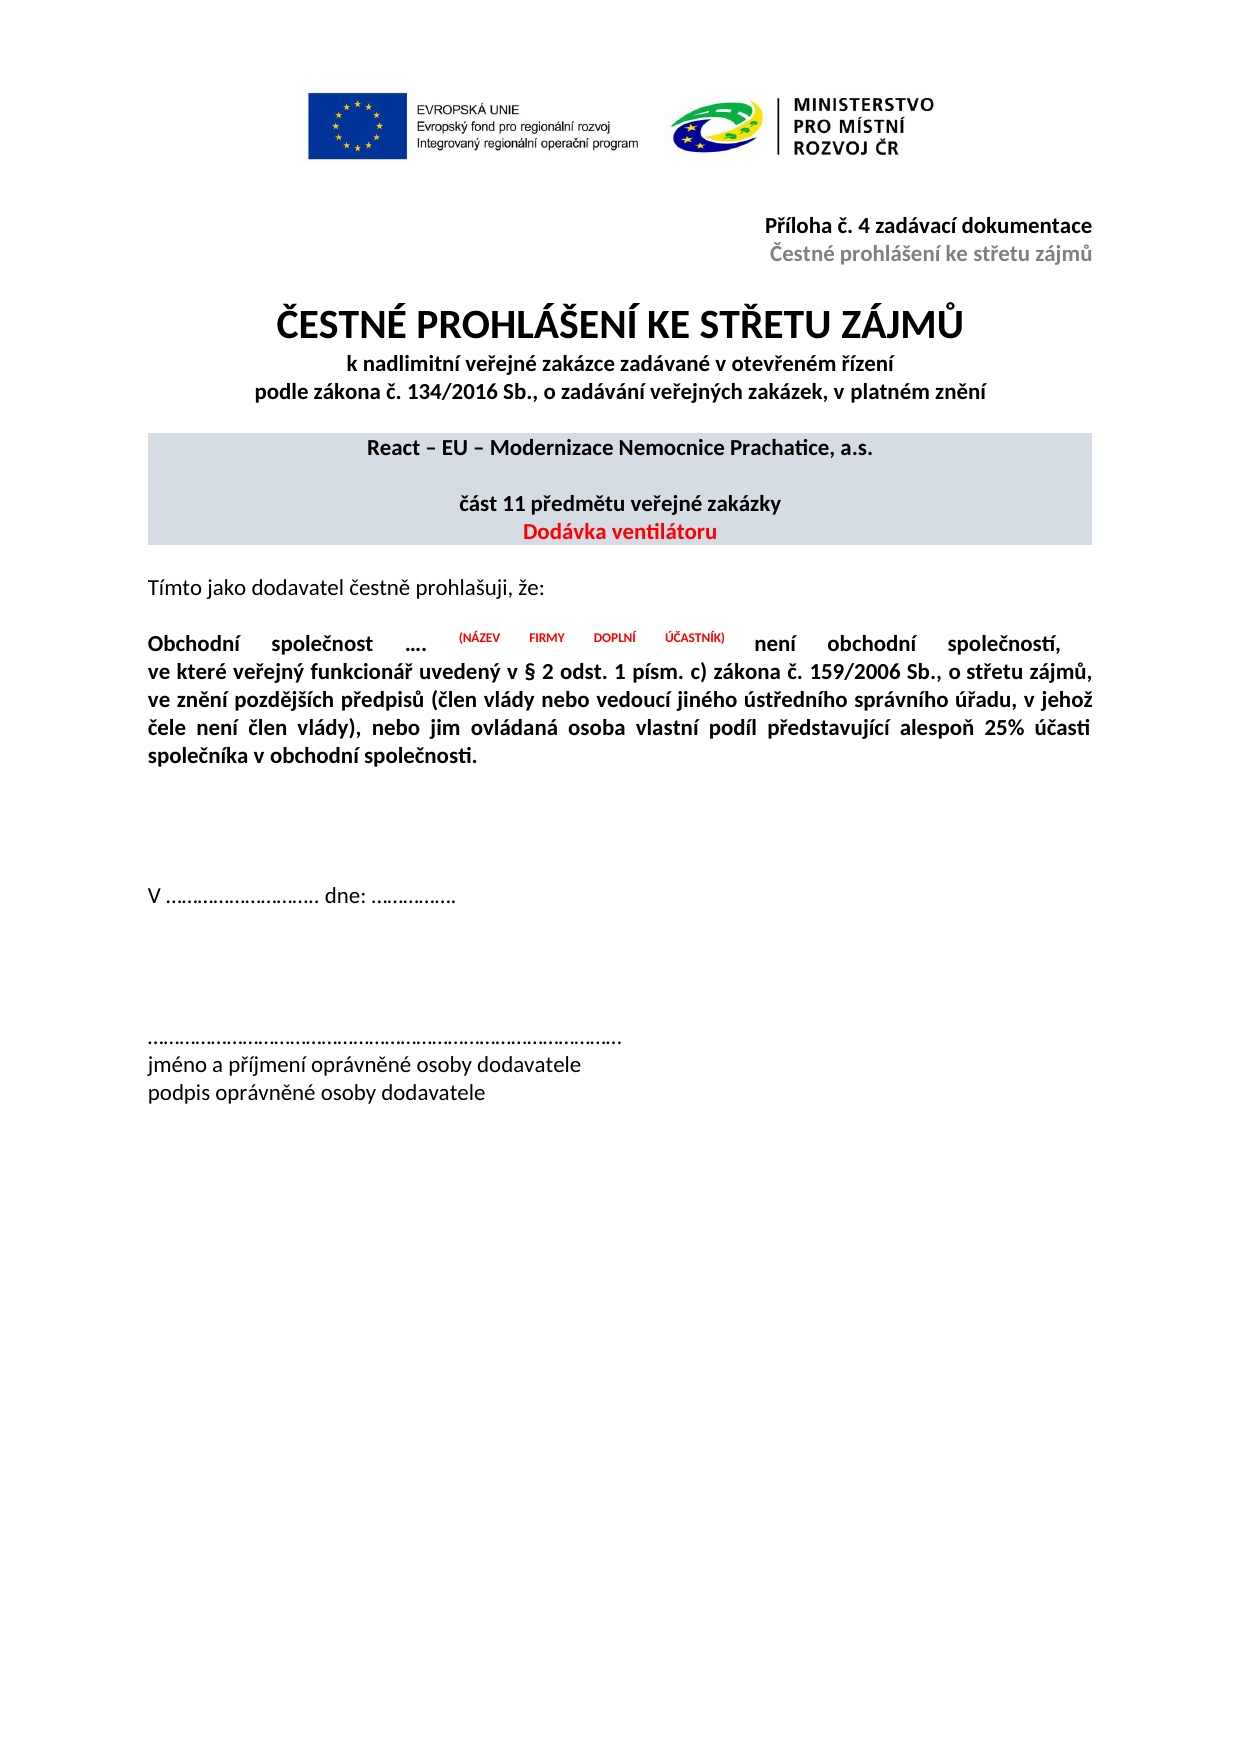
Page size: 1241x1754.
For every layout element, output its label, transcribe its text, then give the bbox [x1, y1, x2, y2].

text React – EU – Modernizace Nemocnice Prachatice, a.s. [148, 433, 1092, 461]
text Obchodní společnost …. (název firmy doplní účastník) není obchodní společností, ve které veřejný funkcionář uvedený v § 2 odst. 1 písm. c) zákona č. 159/2006 Sb., o střetu zájmů, ve znění pozdějších předpisů (člen vlády nebo vedoucí jiného ústředního správního úřadu, v jehož čele není člen vlády), nebo jim ovládaná osoba vlastní podíl představující alespoň 25% účasti společníka v obchodní společnosti. [148, 629, 1092, 769]
text k nadlimitní veřejné zakázce zadávané v otevřeném řízení [148, 349, 1092, 377]
list Příloha č. 4 zadávací dokumentace [148, 211, 1092, 239]
text Tímto jako dodavatel čestně prohlašuji, že: [148, 573, 1092, 601]
text jméno a příjmení oprávněné osoby dodavatele [148, 1050, 1092, 1078]
text V ……………………….. dne: ……………. [148, 882, 1092, 910]
text podle zákona č. 134/2016 Sb., o zadávání veřejných zakázek, v platném znění [148, 377, 1092, 405]
text podpis oprávněné osoby dodavatele [148, 1078, 1092, 1106]
list Čestné prohlášení ke střetu zájmů [148, 239, 1092, 267]
text část 11 předmětu veřejné zakázky [148, 489, 1092, 517]
text ČESTNÉ PROHLÁŠENÍ KE STŘETU zájmů [148, 298, 1092, 349]
text Dodávka ventilátoru [148, 517, 1092, 545]
text ……………………………………………………………………………… [148, 1022, 1092, 1050]
